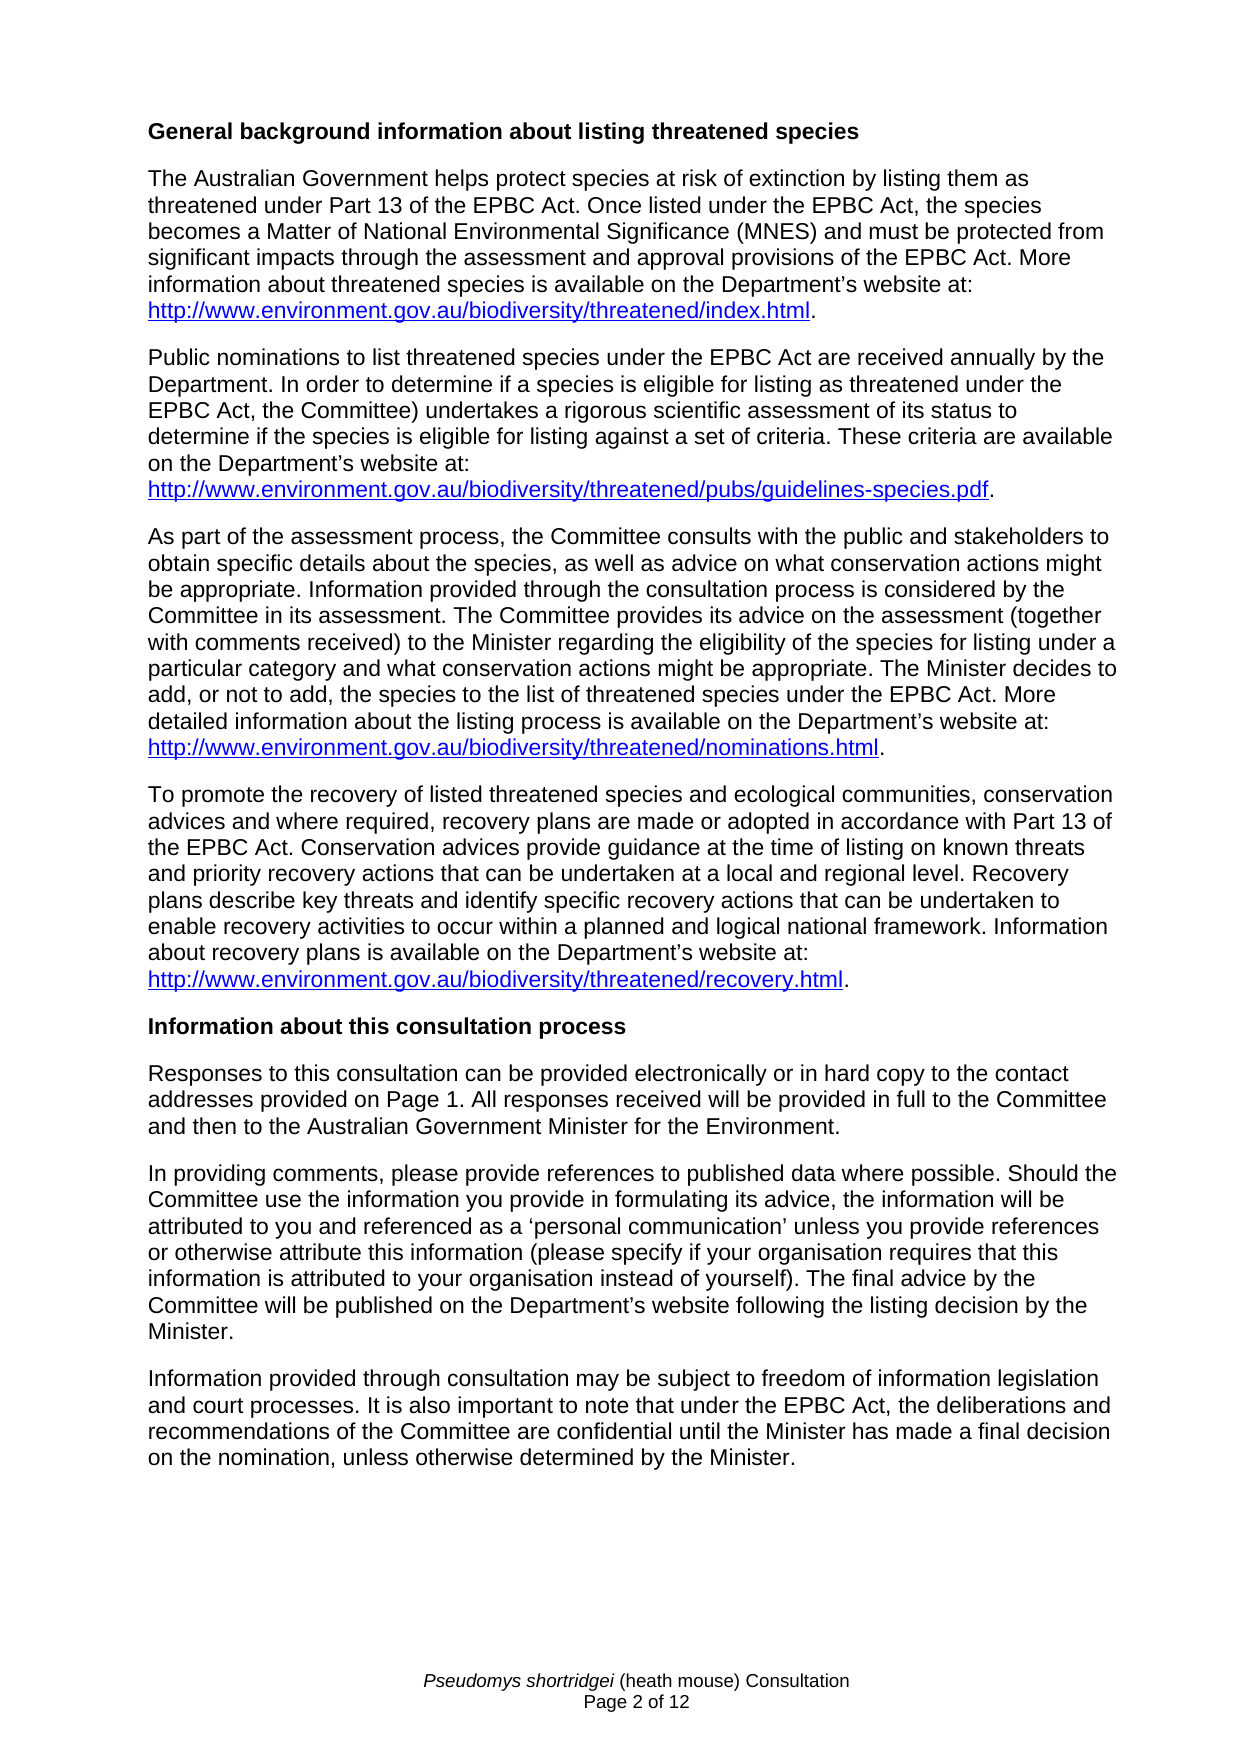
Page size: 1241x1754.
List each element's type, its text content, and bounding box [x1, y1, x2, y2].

text As part of the assessment process, the Committee consults with the public and stakeholders to obtain specific details about the species, as well as advice on what conservation actions might be appropriate. Information provided through the consultation process is considered by the Committee in its assessment. The Committee provides its advice on the assessment (together with comments received) to the Minister regarding the eligibility of the species for listing under a particular category and what conservation actions might be appropriate. The Minister decides to add, or not to add, the species to the list of threatened species under the EPBC Act. More detailed information about the listing process is available on the Department’s website at: http://www.environment.gov.au/biodiversity/threatened/nominations.html. [148, 523, 1125, 760]
text Public nominations to list threatened species under the EPBC Act are received annually by the Department. In order to determine if a species is eligible for listing as threatened under the EPBC Act, the Committee) undertakes a rigorous scientific assessment of its status to determine if the species is eligible for listing against a set of criteria. These criteria are available on the Department’s website at: http://www.environment.gov.au/biodiversity/threatened/pubs/guidelines-species.pdf. [148, 344, 1125, 502]
text http://www.environment.gov.au/biodiversity/threatened/index.html. [148, 297, 1125, 323]
text Information provided through consultation may be subject to freedom of information legislation and court processes. It is also important to note that under the EPBC Act, the deliberations and recommendations of the Committee are confidential until the Minister has made a final decision on the nomination, unless otherwise determined by the Minister. [148, 1365, 1125, 1471]
text Responses to this consultation can be provided electronically or in hard copy to the contact addresses provided on Page 1. All responses received will be provided in full to the Committee and then to the Australian Government Minister for the Environment. [148, 1060, 1125, 1139]
text To promote the recovery of listed threatened species and ecological communities, conservation advices and where required, recovery plans are made or adopted in accordance with Part 13 of the EPBC Act. Conservation advices provide guidance at the time of listing on known threats and priority recovery actions that can be undertaken at a local and regional level. Recovery plans describe key threats and identify specific recovery actions that can be undertaken to enable recovery activities to occur within a planned and logical national framework. Information about recovery plans is available on the Department’s website at: http://www.environment.gov.au/biodiversity/threatened/recovery.html. [148, 781, 1125, 992]
text General background information about listing threatened species [148, 118, 1125, 144]
text In providing comments, please provide references to published data where possible. Should the Committee use the information you provide in formulating its advice, the information will be attributed to you and referenced as a ‘personal communication’ unless you provide references or otherwise attribute this information (please specify if your organisation requires that this information is attributed to your organisation instead of yourself). The final advice by the Committee will be published on the Department’s website following the listing decision by the Minister. [148, 1160, 1125, 1344]
text Information about this consultation process [148, 1013, 1125, 1039]
text The Australian Government helps protect species at risk of extinction by listing them as threatened under Part 13 of the EPBC Act. Once listed under the EPBC Act, the species becomes a Matter of National Environmental Significance (MNES) and must be protected from significant impacts through the assessment and approval provisions of the EPBC Act. More information about threatened species is available on the Department’s website at: [148, 165, 1125, 297]
